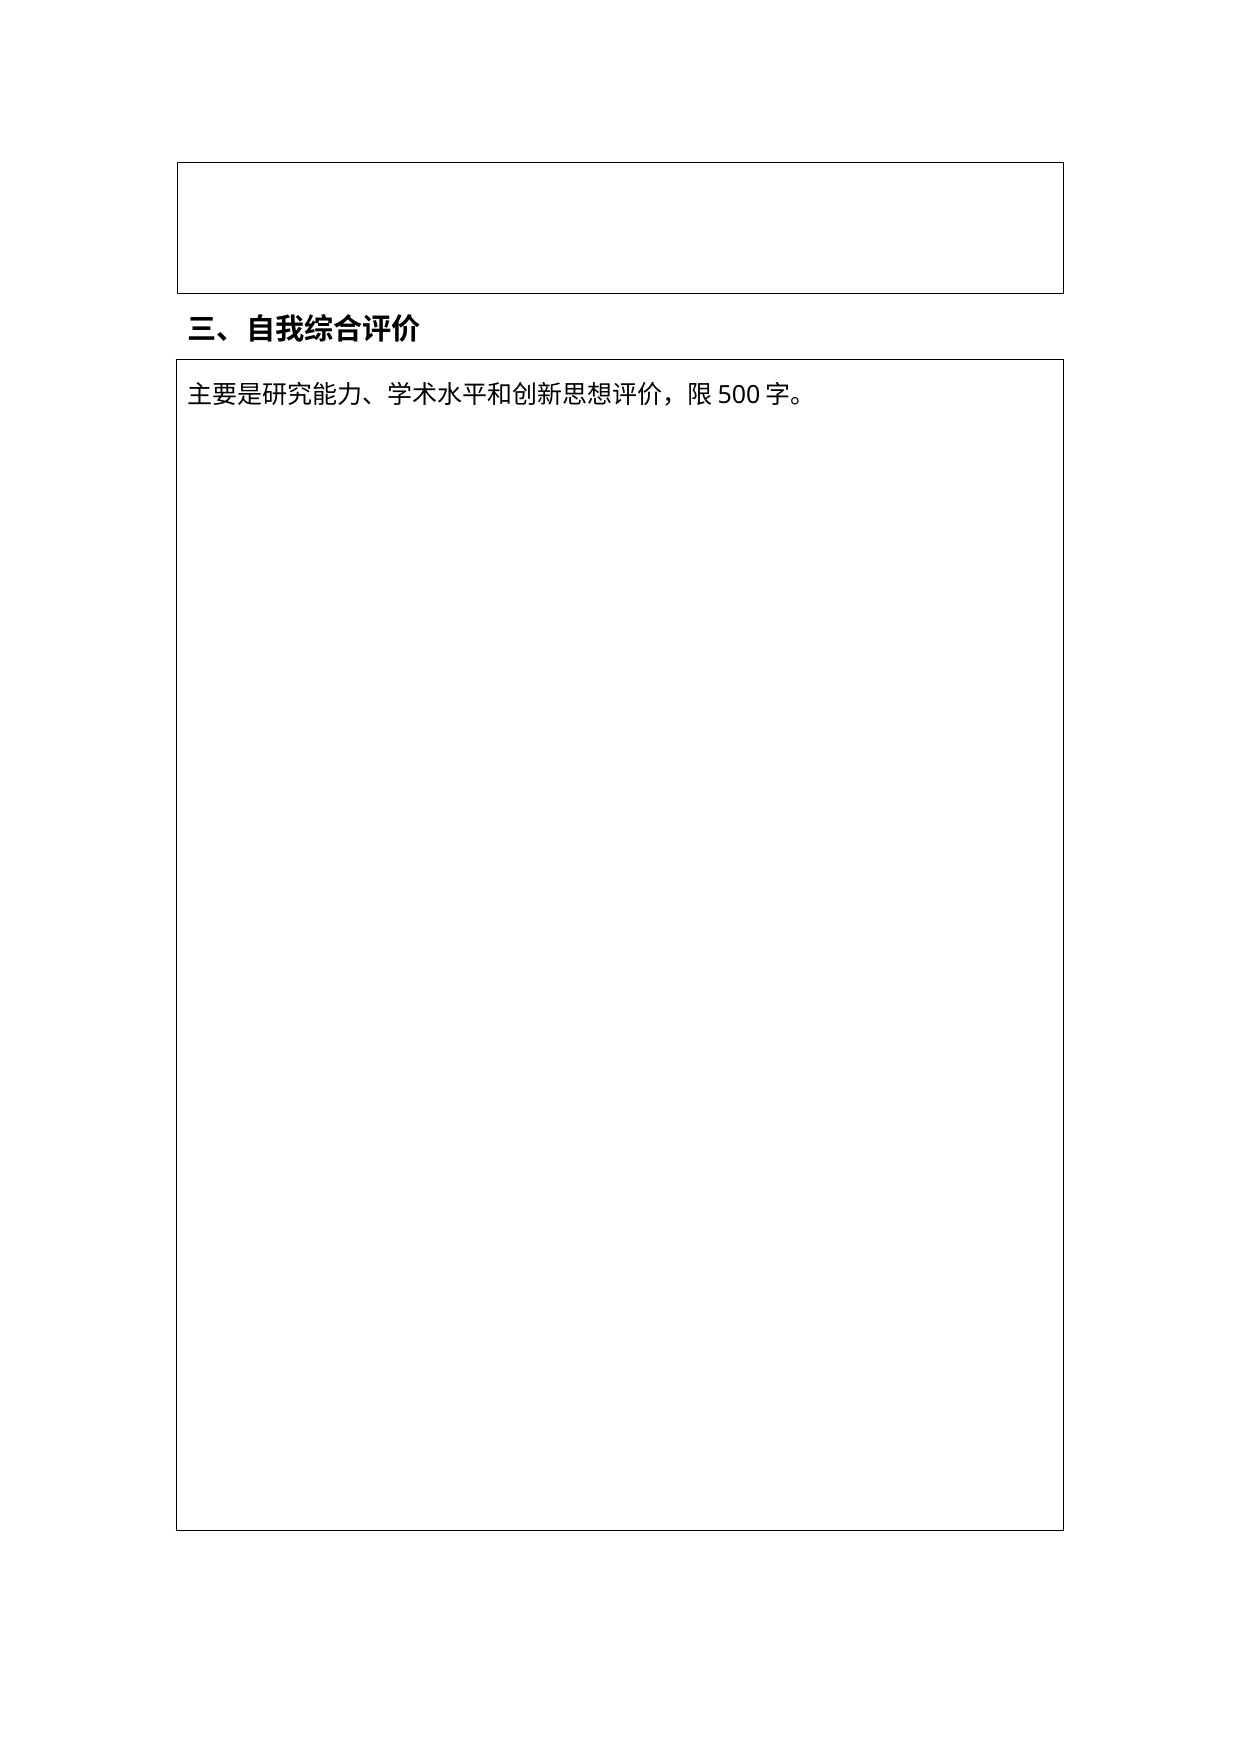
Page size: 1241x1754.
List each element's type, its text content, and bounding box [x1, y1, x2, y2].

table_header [177, 360, 1063, 1530]
text 三、自我综合评价 [187, 294, 1053, 359]
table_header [178, 163, 1063, 293]
